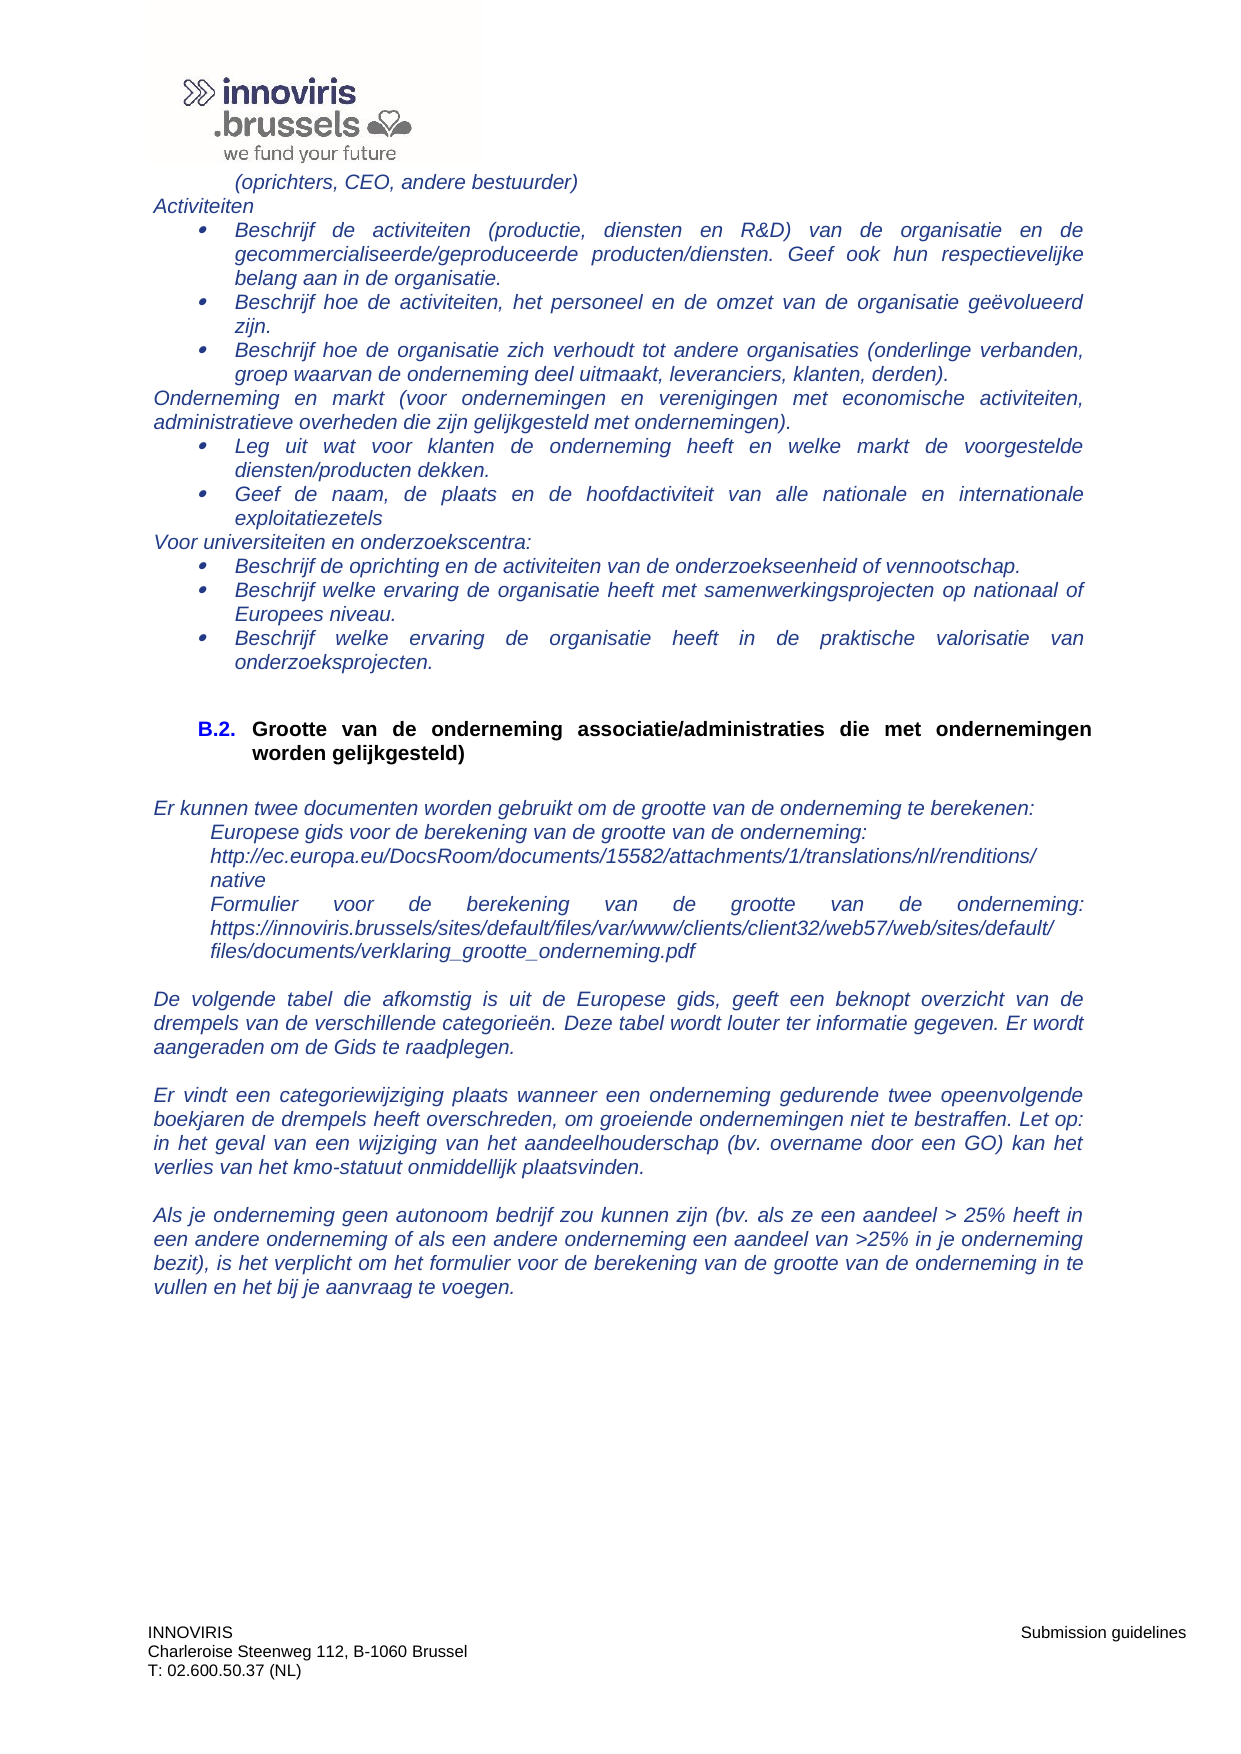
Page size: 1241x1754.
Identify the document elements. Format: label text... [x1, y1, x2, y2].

picture [147, 1, 483, 164]
subtitle Grootte van de onderneming associatie/administraties die met ondernemingen worden gelijkgesteld) [192, 717, 1093, 765]
